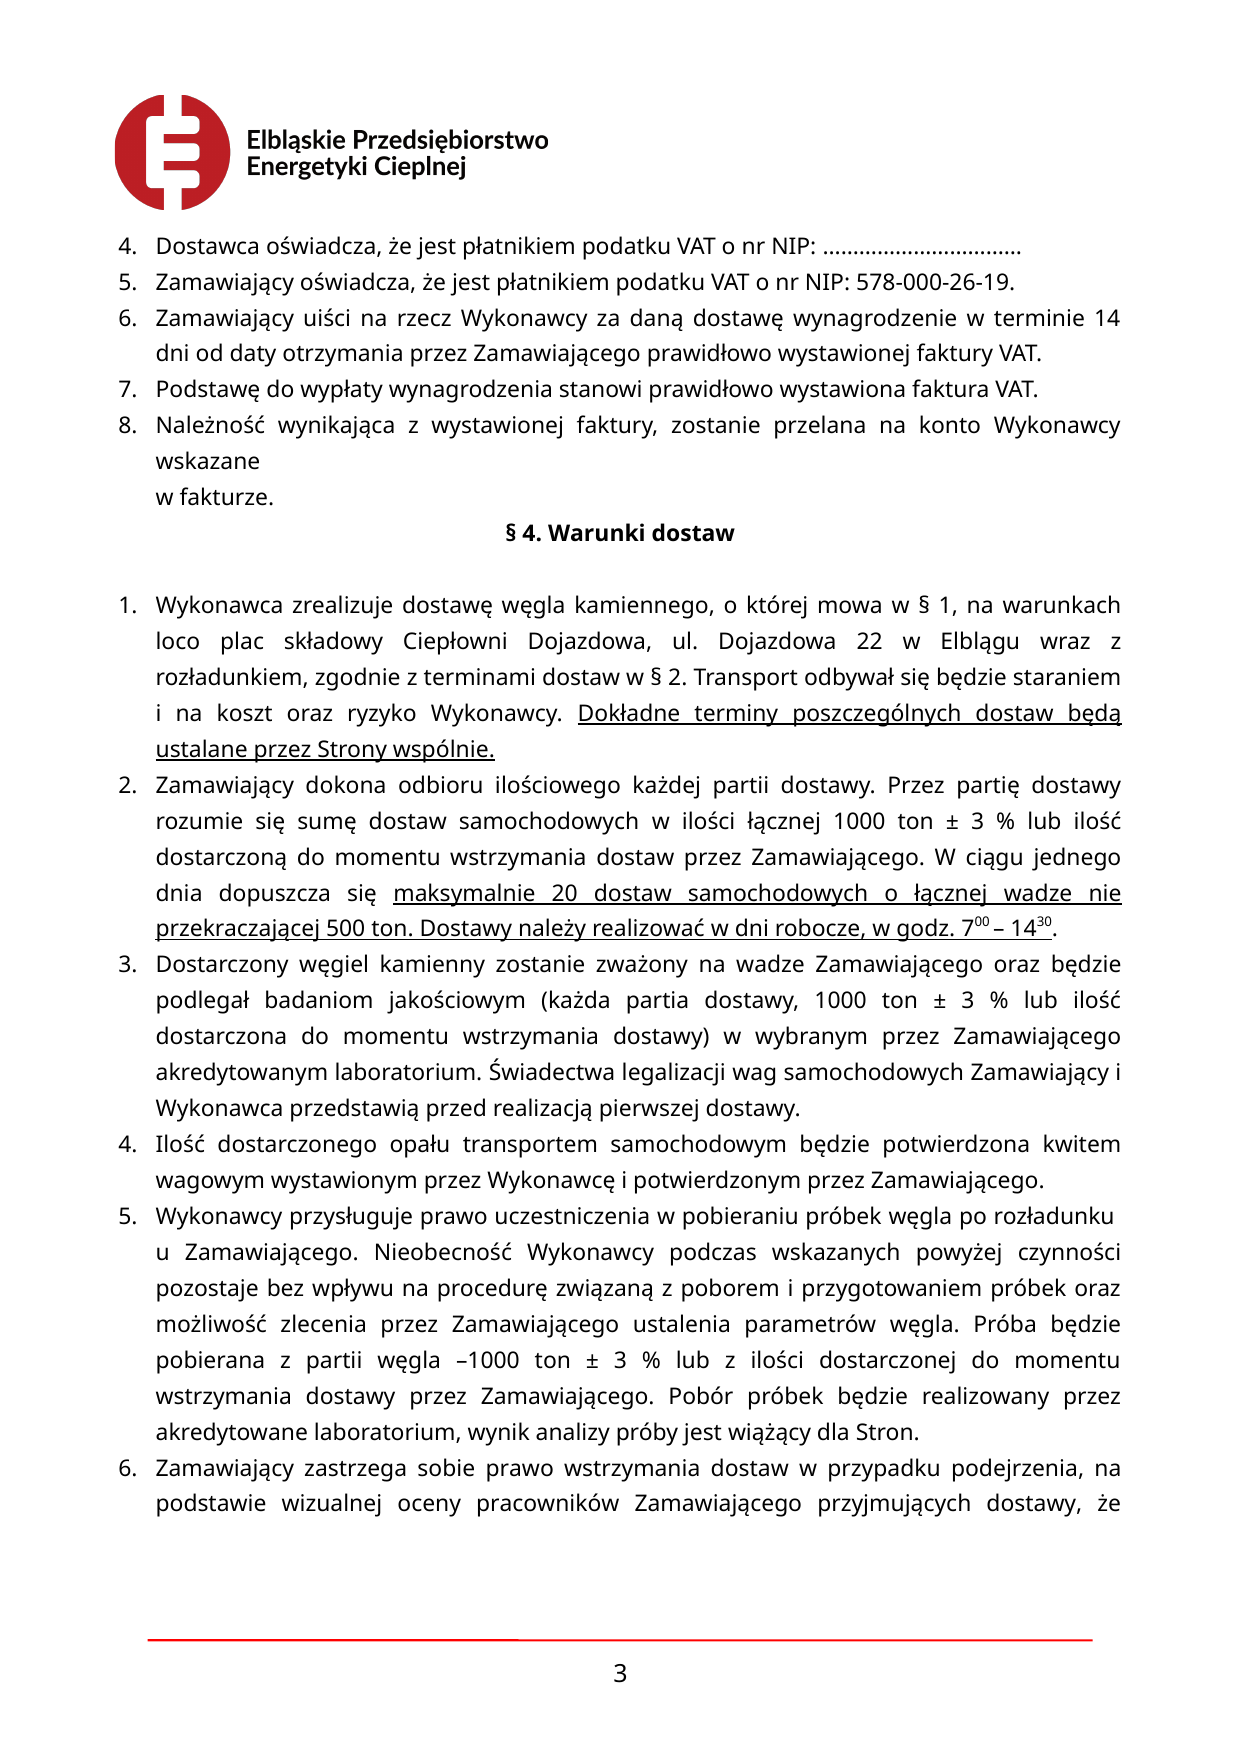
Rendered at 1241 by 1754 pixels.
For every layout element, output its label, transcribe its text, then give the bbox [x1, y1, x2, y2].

list Zamawiający oświadcza, że jest płatnikiem podatku VAT o nr NIP: 578-000-26-19. [118, 266, 1122, 297]
list Ilość dostarczonego opału transportem samochodowym będzie potwierdzona kwitem wagowym wystawionym przez Wykonawcę i potwierdzonym przez Zamawiającego. [118, 1128, 1122, 1195]
text § 4. Warunki dostaw [118, 517, 1122, 548]
list Zamawiający uiści na rzecz Wykonawcy za daną dostawę wynagrodzenie w terminie 14 dni od daty otrzymania przez Zamawiającego prawidłowo wystawionej faktury VAT. [118, 301, 1122, 369]
list Wykonawcy przysługuje prawo uczestniczenia w pobieraniu próbek węgla po rozładunku u Zamawiającego. Nieobecność Wykonawcy podczas wskazanych powyżej czynności pozostaje bez wpływu na procedurę związaną z poborem i przygotowaniem próbek oraz możliwość zlecenia przez Zamawiającego ustalenia parametrów węgla. Próba będzie pobierana z partii węgla –1000 ton ± 3 % lub z ilości dostarczonej do momentu wstrzymania dostawy przez Zamawiającego. Pobór próbek będzie realizowany przez akredytowane laboratorium, wynik analizy próby jest wiążący dla Stron. [118, 1200, 1122, 1447]
list Wykonawca zrealizuje dostawę węgla kamiennego, o której mowa w § 1, na warunkach loco plac składowy Ciepłowni Dojazdowa, ul. Dojazdowa 22 w Elblągu wraz z rozładunkiem, zgodnie z terminami dostaw w § 2. Transport odbywał się będzie staraniem i na koszt oraz ryzyko Wykonawcy. Dokładne terminy poszczególnych dostaw będą ustalane przez Strony wspólnie. [118, 589, 1122, 764]
list Należność wynikająca z wystawionej faktury, zostanie przelana na konto Wykonawcy wskazane w fakturze. [118, 409, 1122, 512]
picture [114, 95, 549, 210]
list Zamawiający dokona odbioru ilościowego każdej partii dostawy. Przez partię dostawy rozumie się sumę dostaw samochodowych w ilości łącznej 1000 ton ± 3 % lub ilość dostarczoną do momentu wstrzymania dostaw przez Zamawiającego. W ciągu jednego dnia dopuszcza się maksymalnie 20 dostaw samochodowych o łącznej wadze nie przekraczającej 500 ton. Dostawy należy realizować w dni robocze, w godz. 700 – 1430. [118, 769, 1122, 944]
list Dostarczony węgiel kamienny zostanie zważony na wadze Zamawiającego oraz będzie podlegał badaniom jakościowym (każda partia dostawy, 1000 ton ± 3 % lub ilość dostarczona do momentu wstrzymania dostawy) w wybranym przez Zamawiającego akredytowanym laboratorium. Świadectwa legalizacji wag samochodowych Zamawiający i Wykonawca przedstawią przed realizacją pierwszej dostawy. [118, 948, 1122, 1123]
list Podstawę do wypłaty wynagrodzenia stanowi prawidłowo wystawiona faktura VAT. [118, 373, 1122, 404]
list Dostawca oświadcza, że jest płatnikiem podatku VAT o nr NIP: …………………………… [118, 229, 1122, 261]
